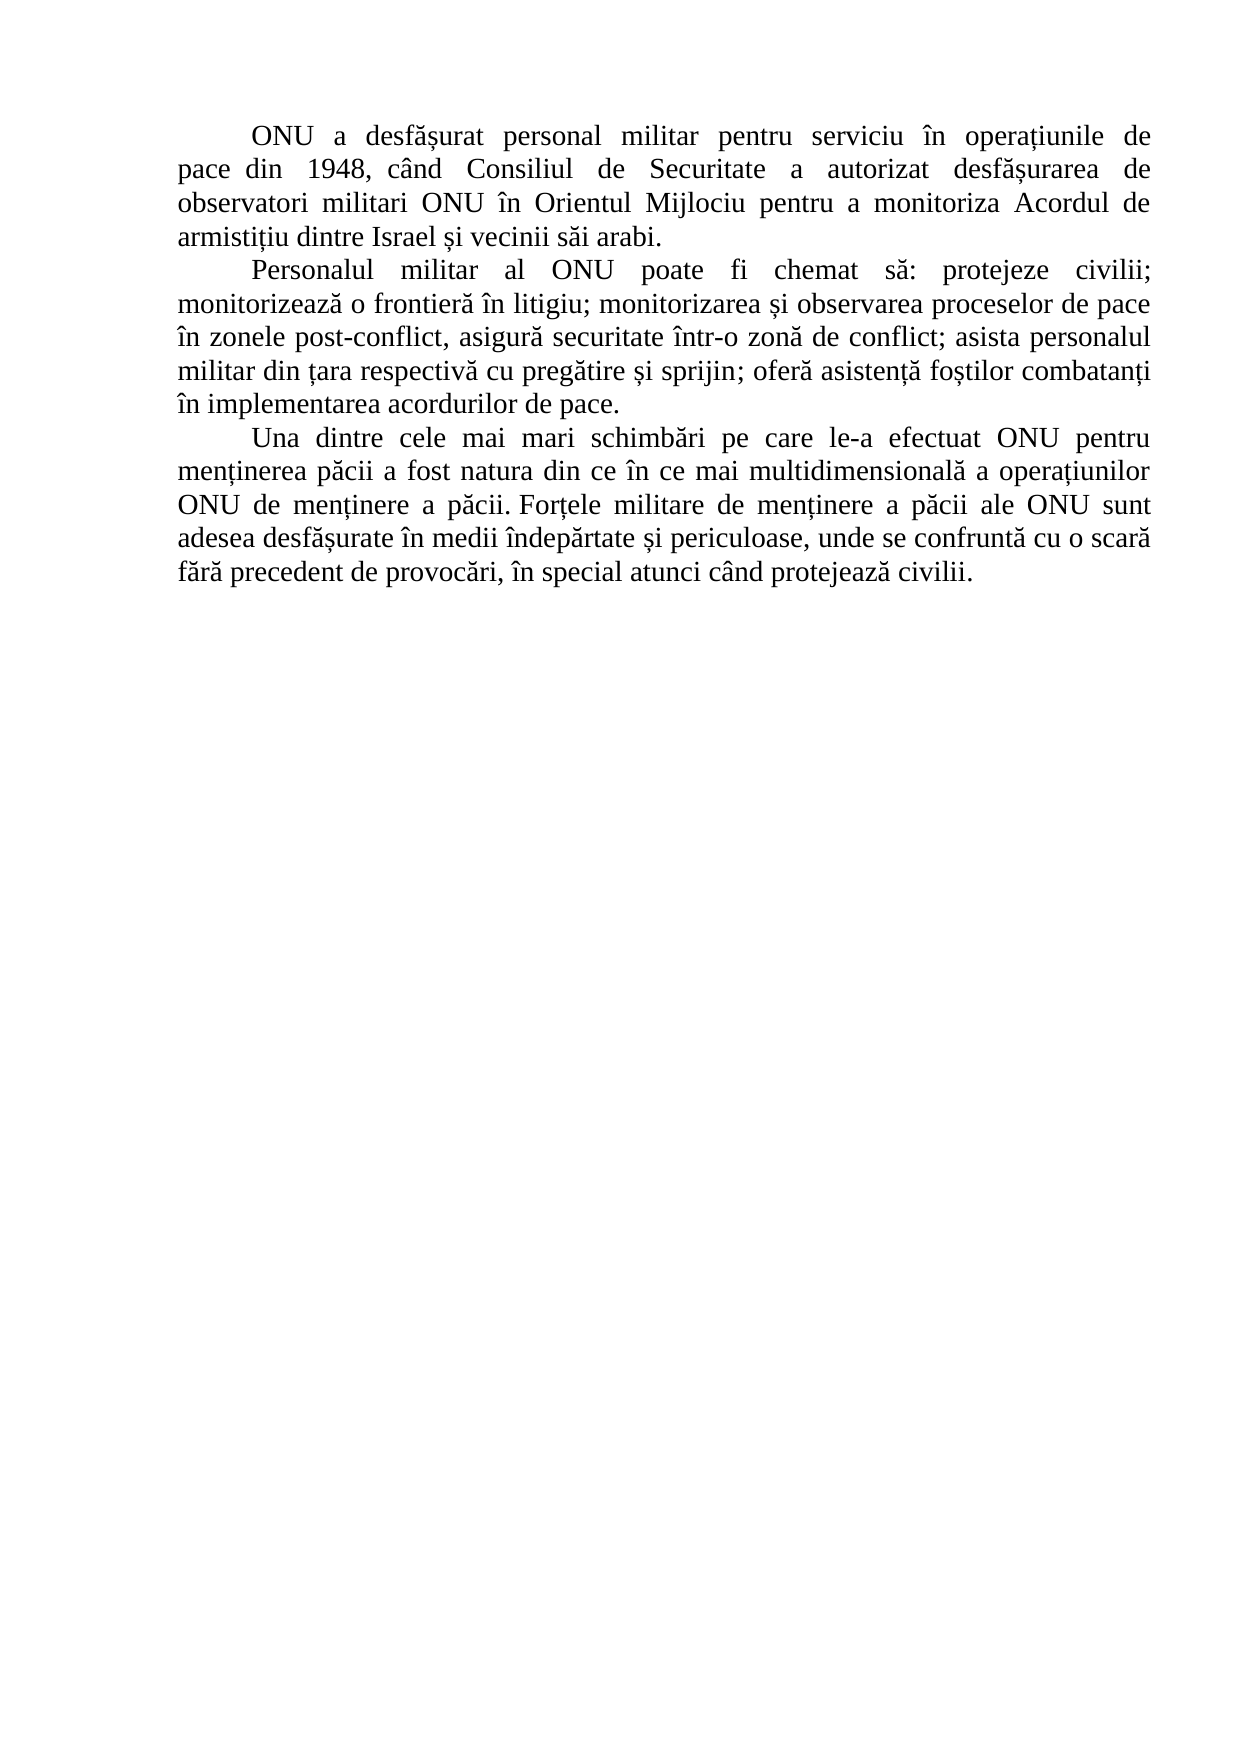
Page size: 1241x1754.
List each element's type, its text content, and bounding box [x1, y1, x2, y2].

text Una dintre cele mai mari schimbări pe care le-a efectuat ONU pentru menținerea păcii a fost natura din ce în ce mai multidimensională a operațiunilor ONU de menținere a păcii. Forțele militare de menținere a păcii ale ONU sunt adesea desfășurate în medii îndepărtate și periculoase, unde se confruntă cu o scară fără precedent de provocări, în special atunci când protejează civilii. [177, 420, 1152, 588]
text ONU a desfășurat personal militar pentru serviciu în operațiunile de pace din 1948, când Consiliul de Securitate a autorizat desfășurarea de observatori militari ONU în Orientul Mijlociu pentru a monitoriza Acordul de armistițiu dintre Israel și vecinii săi arabi. [177, 118, 1152, 252]
text Personalul militar al ONU poate fi chemat să: protejeze civilii; monitorizează o frontieră în litigiu; monitorizarea și observarea proceselor de pace în zonele post-conflict, asigură securitate într-o zonă de conflict; asista personalul militar din țara respectivă cu pregătire și sprijin; oferă asistență foștilor combatanți în implementarea acordurilor de pace. [177, 252, 1152, 420]
